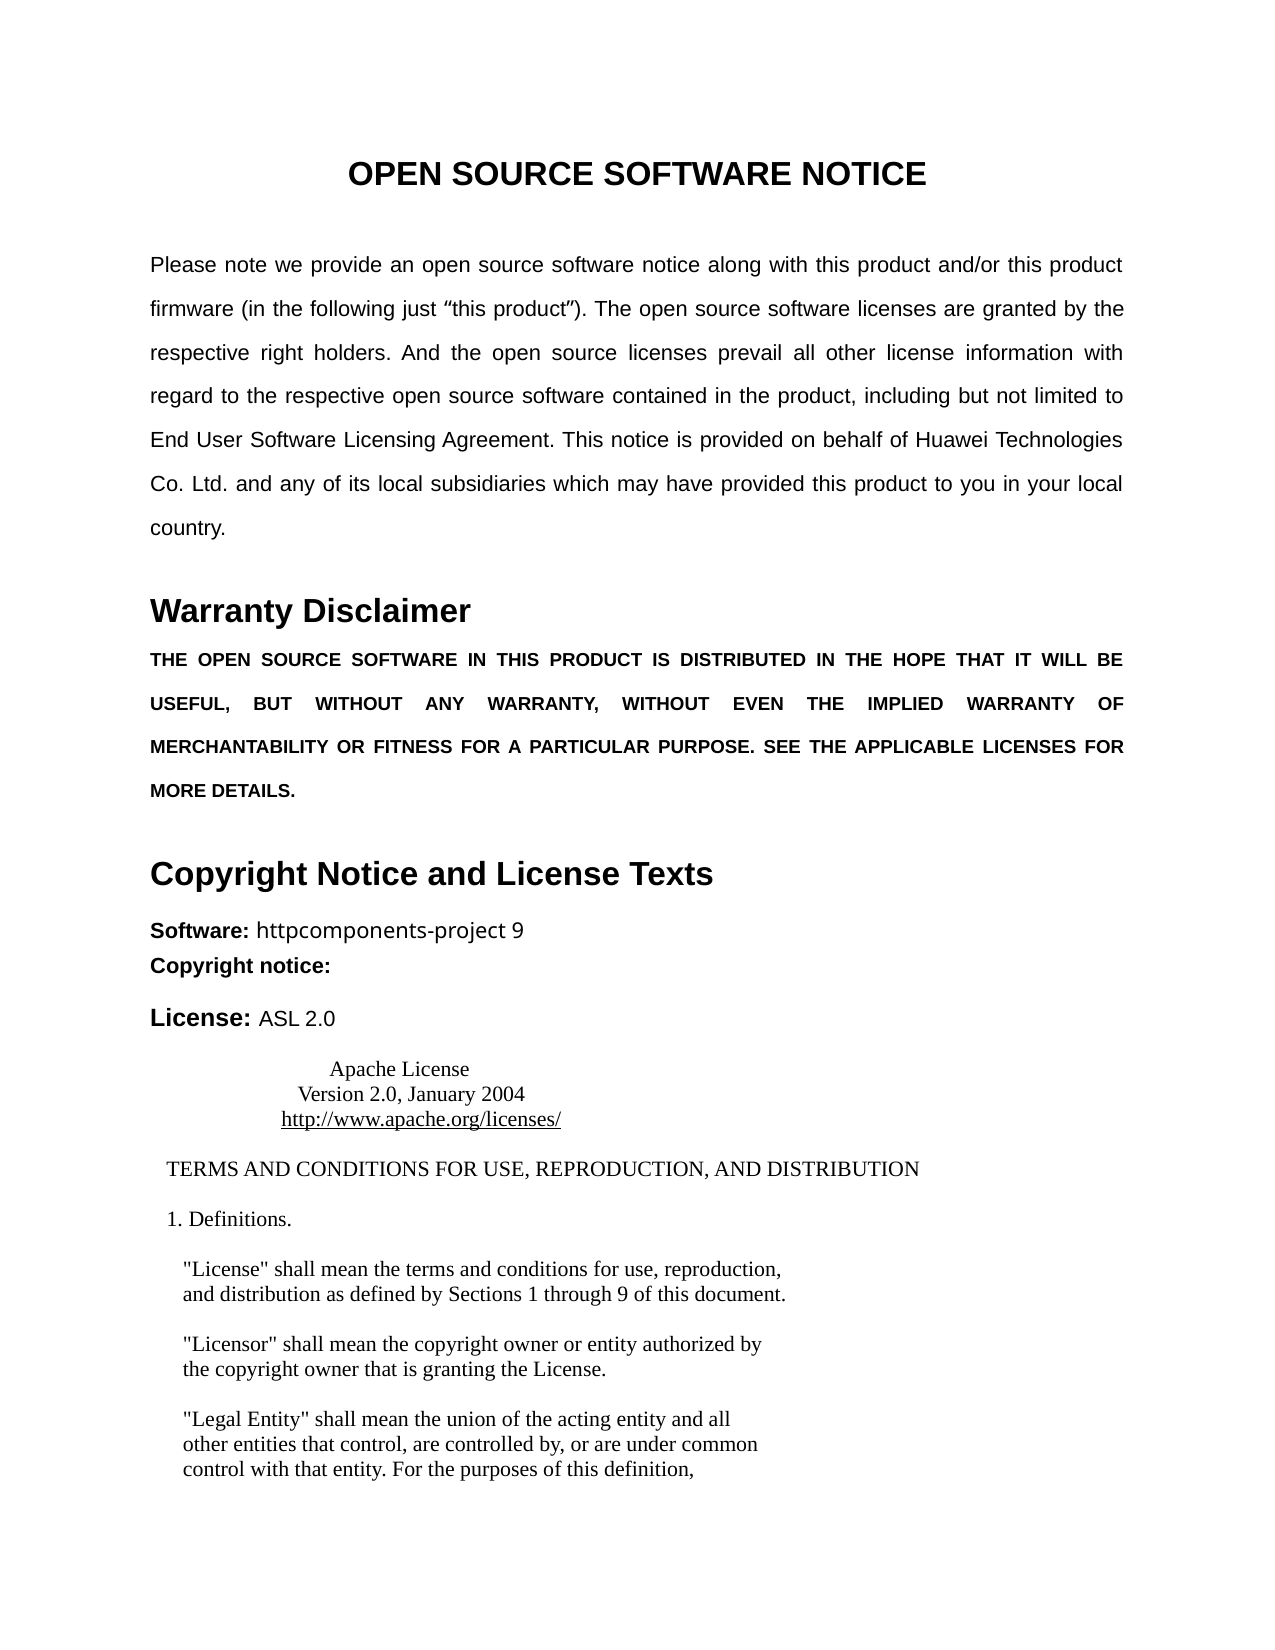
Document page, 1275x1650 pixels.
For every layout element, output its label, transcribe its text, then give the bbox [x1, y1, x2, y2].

text Copyright Notice and License Texts [150, 850, 1125, 894]
text Copyright notice: [150, 944, 1125, 981]
text OPEN SOURCE SOFTWARE NOTICE [150, 150, 1125, 194]
text License: ASL 2.0 [150, 1006, 1125, 1031]
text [150, 1031, 1125, 1481]
text The open source software in this product is distributed in the hope that it will be useful, but WITHOUT ANY WARRANTY, without even the implied warranty of MERCHANTABILITY or FITNESS FOR A PARTICULAR PURPOSE. See the applicable licenses for more details. [150, 631, 1125, 806]
text Please note we provide an open source software notice along with this product and/or this product firmware (in the following just “this product”). The open source software licenses are granted by the respective right holders. And the open source licenses prevail all other license information with regard to the respective open source software contained in the product, including but not limited to End User Software Licensing Agreement. This notice is provided on behalf of Huawei Technologies Co. Ltd. and any of its local subsidiaries which may have provided this product to you in your local country. [150, 237, 1125, 544]
text Software: httpcomponents-project 9 [150, 919, 1125, 944]
text Warranty Disclaimer [150, 587, 1125, 631]
